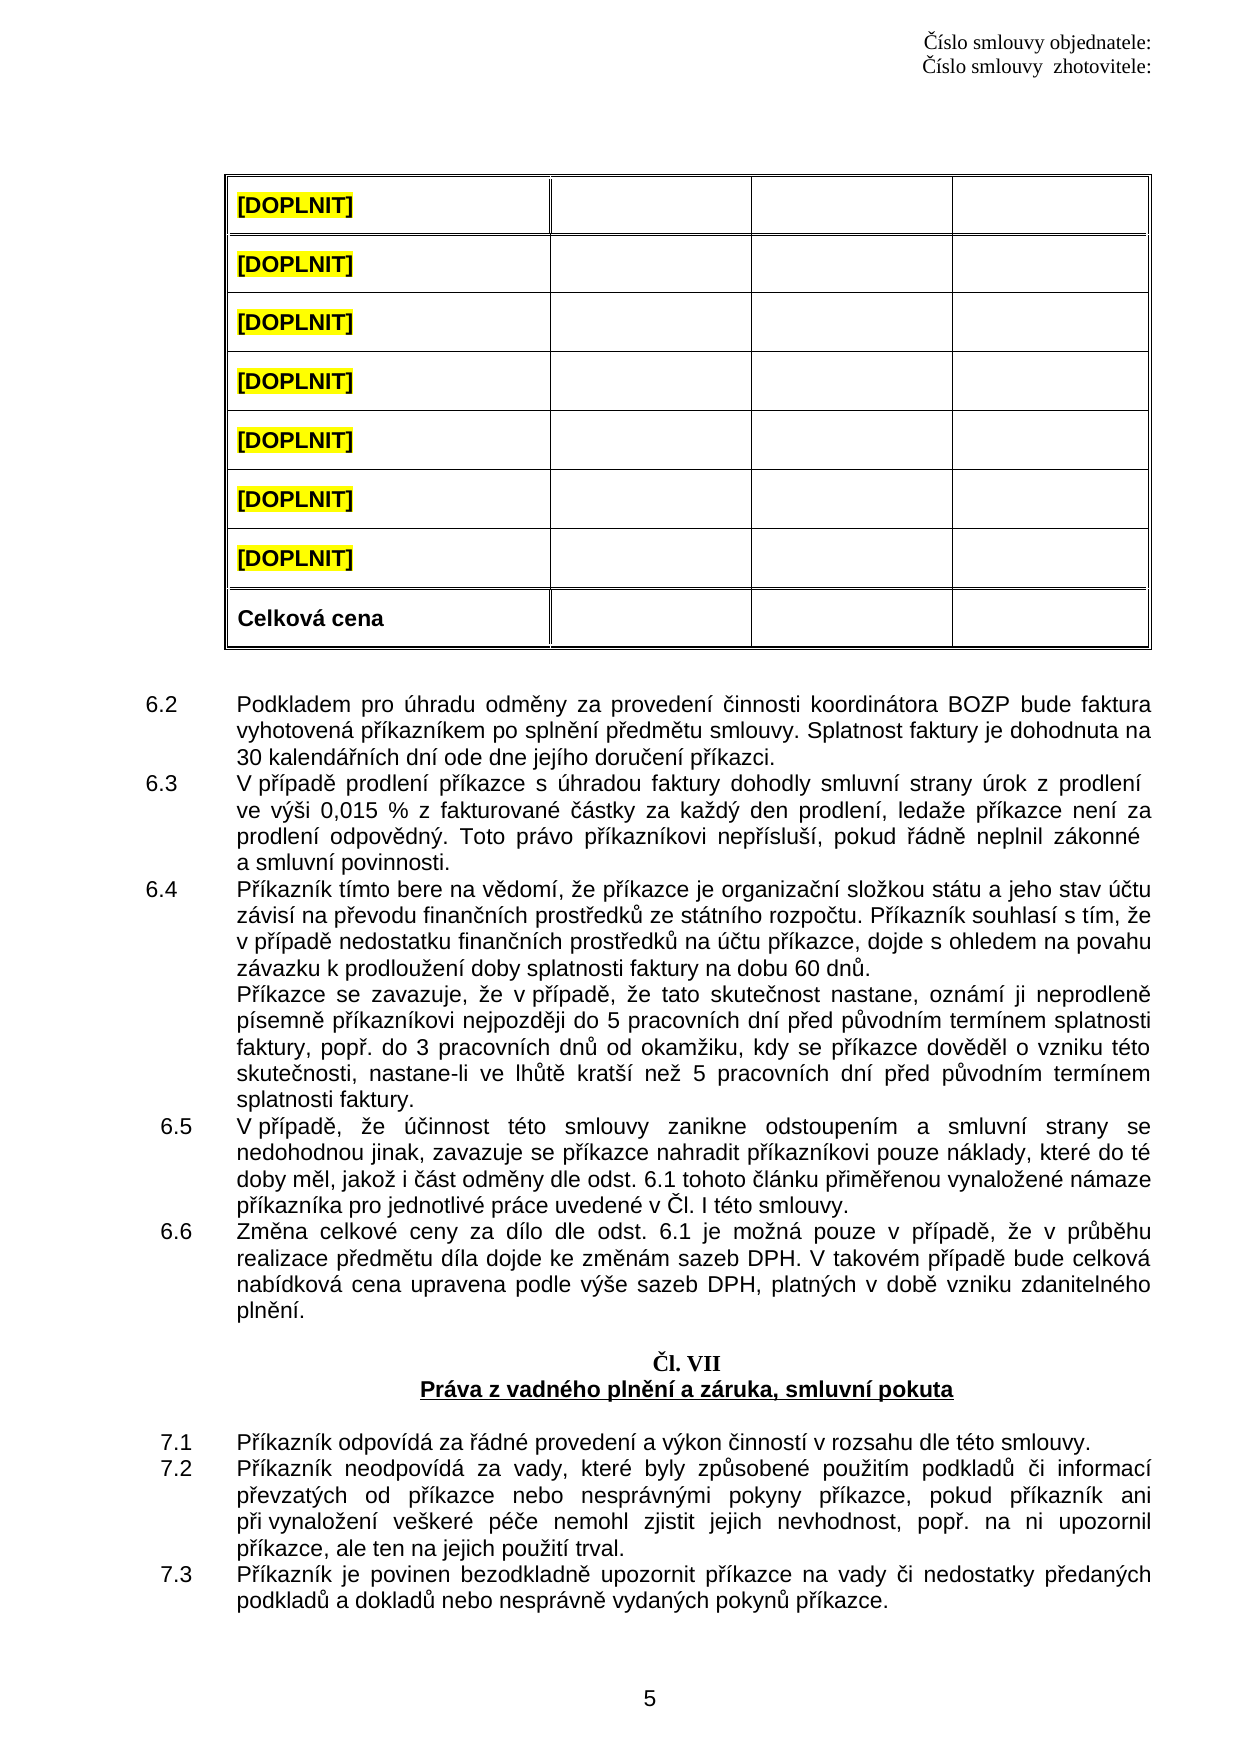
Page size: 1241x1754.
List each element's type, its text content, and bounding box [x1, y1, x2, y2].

table_cell [551, 352, 751, 410]
list Změna celkové ceny za dílo dle odst. 6.1 je možná pouze v případě, že v průběhu realizace předmětu díla dojde ke změnám sazeb DPH. V takovém případě bude celková nabídková cena upravena podle výše sazeb DPH, platných v době vzniku zdanitelného plnění. [192, 1218, 1152, 1324]
table_cell [DOPLNIT] [226, 233, 550, 292]
table_cell [551, 293, 751, 351]
table_cell [DOPLNIT] [228, 352, 550, 410]
table_cell [752, 177, 952, 233]
table_cell [551, 236, 751, 292]
list Čl. VII Práva z vadného plnění a záruka, smluvní pokuta [222, 1350, 1152, 1403]
table_cell [752, 352, 952, 410]
table_cell [752, 590, 952, 646]
table_cell [DOPLNIT] [228, 470, 550, 528]
list Příkazník neodpovídá za vady, které byly způsobené použitím podkladů či informací převzatých od příkazce nebo nesprávnými pokyny příkazce, pokud příkazník ani při vynaložení veškeré péče nemohl zjistit jejich nevhodnost, popř. na ni upozornil příkazce, ale ten na jejich použití trval. [192, 1455, 1152, 1561]
table_cell [551, 470, 751, 528]
table_cell [551, 411, 751, 469]
table_cell [752, 293, 952, 351]
list Podkladem pro úhradu odměny za provedení činnosti koordinátora BOZP bude faktura vyhotovená příkazníkem po splnění předmětu smlouvy. Splatnost faktury je dohodnuta na 30 kalendářních dní ode dne jejího doručení příkazci. [177, 691, 1152, 770]
table_cell [551, 177, 751, 233]
table_cell [DOPLNIT] [228, 411, 550, 469]
table_cell [DOPLNIT] [228, 293, 550, 351]
table_cell [551, 529, 751, 587]
table_cell [953, 470, 1148, 528]
table_cell [953, 177, 1148, 233]
list Příkazník je povinen bezodkladně upozornit příkazce na vady či nedostatky předaných podkladů a dokladů nebo nesprávně vydaných pokynů příkazce. [192, 1561, 1152, 1613]
table_cell [953, 587, 1150, 646]
table_cell Celková cena [226, 587, 551, 646]
table_cell [752, 236, 952, 292]
table_cell [DOPLNIT] [228, 529, 550, 587]
table_cell [752, 470, 952, 528]
table_cell [752, 529, 952, 587]
list Příkazník tímto bere na vědomí, že příkazce je organizační složkou státu a jeho stav účtu závisí na převodu finančních prostředků ze státního rozpočtu. Příkazník souhlasí s tím, že v případě nedostatku finančních prostředků na účtu příkazce, dojde s ohledem na povahu závazku k prodloužení doby splatnosti faktury na dobu 60 dnů. [177, 876, 1152, 981]
table_cell [551, 590, 751, 646]
table_cell [953, 293, 1148, 351]
list Příkazník odpovídá za řádné provedení a výkon činností v rozsahu dle této smlouvy. [192, 1429, 1152, 1455]
table_cell [953, 233, 1150, 292]
list V případě, že účinnost této smlouvy zanikne odstoupením a smluvní strany se nedohodnou jinak, zavazuje se příkazce nahradit příkazníkovi pouze náklady, které do té doby měl, jakož i část odměny dle odst. 6.1 tohoto článku přiměřenou vynaložené námaze příkazníka pro jednotlivé práce uvedené v Čl. II této smlouvy. [192, 1113, 1152, 1218]
text Příkazce se zavazuje, že v případě, že tato skutečnost nastane, oznámí ji neprodleně písemně příkazníkovi nejpozději do 5 pracovních dní před původním termínem splatnosti faktury, popř. do 3 pracovních dnů od okamžiku, kdy se příkazce dověděl o vzniku této skutečnosti, nastane-li ve lhůtě kratší než 5 pracovních dní před původním termínem splatnosti faktury. [236, 981, 1152, 1113]
table_cell [DOPLNIT] [226, 175, 551, 233]
table_cell [953, 411, 1148, 469]
table_cell [752, 411, 952, 469]
list V případě prodlení příkazce s úhradou faktury dohodly smluvní strany úrok z prodlení ve výši 0,015 % z fakturované částky za každý den prodlení, ledaže příkazce není za prodlení odpovědný. Toto právo příkazníkovi nepřísluší, pokud řádně neplnil zákonné a smluvní povinnosti. [177, 770, 1152, 876]
table_cell [953, 352, 1148, 410]
table_cell [953, 529, 1148, 587]
